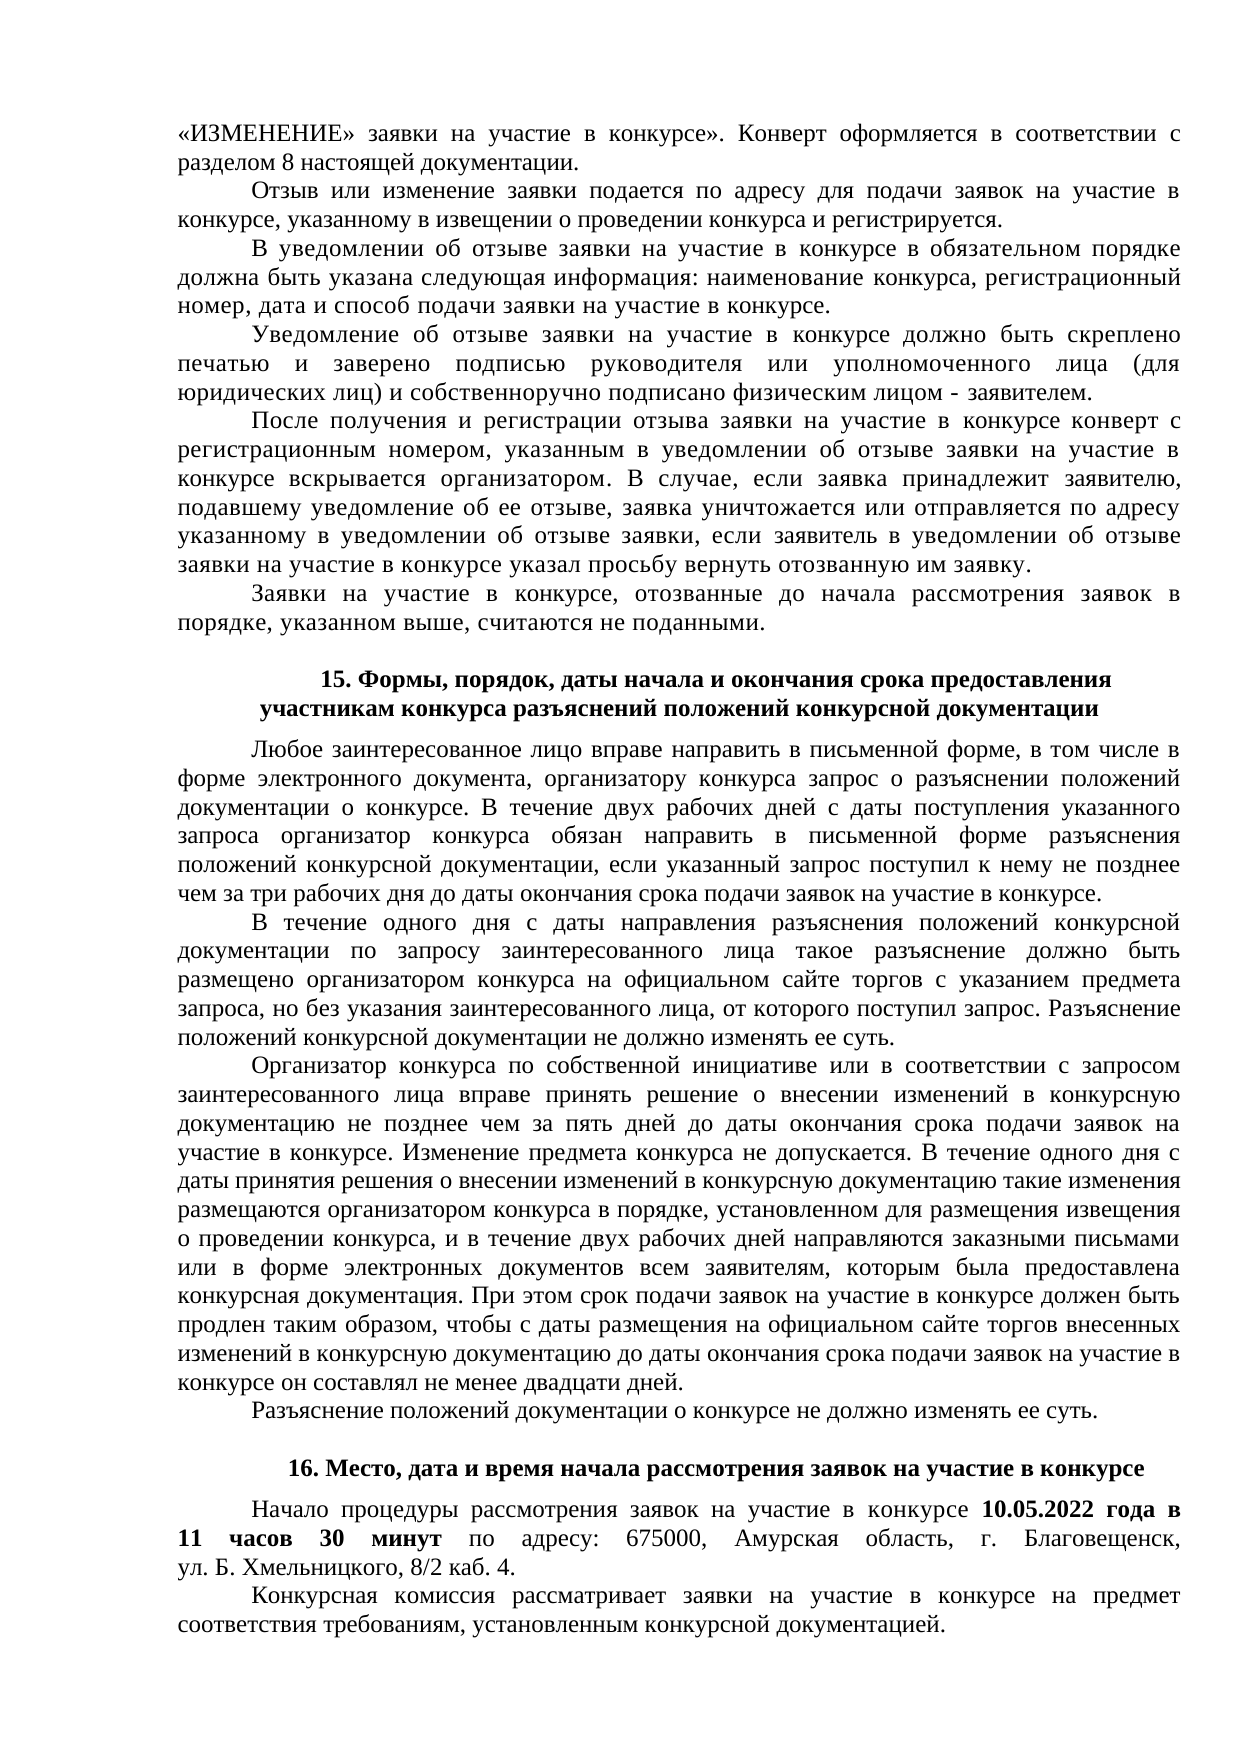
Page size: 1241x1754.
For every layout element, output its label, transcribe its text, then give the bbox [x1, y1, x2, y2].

text 15. Формы, порядок, даты начала и окончания срока предоставления участникам конкурса разъяснений положений конкурсной документации [177, 664, 1181, 722]
text Заявки на участие в конкурсе, отозванные до начала рассмотрения заявок в порядке, указанном выше, считаются не поданными. [177, 578, 1181, 636]
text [177, 118, 1181, 176]
text В уведомлении об отзыве заявки на участие в конкурсе в обязательном порядке должна быть указана следующая информация: наименование конкурса, регистрационный номер, дата и способ подачи заявки на участие в конкурсе. [177, 233, 1181, 319]
text Конкурсная комиссия рассматривает заявки на участие в конкурсе на предмет соответствия требованиям, установленным конкурсной документацией. [177, 1581, 1181, 1638]
text 16. Место, дата и время начала рассмотрения заявок на участие в конкурсе [177, 1453, 1181, 1482]
text После получения и регистрации отзыва заявки на участие в конкурсе конверт с регистрационным номером, указанным в уведомлении об отзыве заявки на участие в конкурсе вскрывается организатором. В случае, если заявка принадлежит заявителю, подавшему уведомление об ее отзыве, заявка уничтожается или отправляется по адресу указанному в уведомлении об отзыве заявки, если заявитель в уведомлении об отзыве заявки на участие в конкурсе указал просьбу вернуть отозванную им заявку. [177, 521, 1181, 578]
text Любое заинтересованное лицо вправе направить в письменной форме, в том числе в форме электронного документа, организатору конкурса запрос о разъяснении положений документации о конкурсе. В течение двух рабочих дней с даты поступления указанного запроса организатор конкурса обязан направить в письменной форме разъяснения положений конкурсной документации, если указанный запрос поступил к нему не позднее чем за три рабочих дня до даты окончания срока подачи заявок на участие в конкурсе. [177, 734, 1181, 907]
text Отзыв или изменение заявки подается по адресу для подачи заявок на участие в конкурсе, указанному в извещении о проведении конкурса и регистрируется. [177, 176, 1181, 233]
text В течение одного дня с даты направления разъяснения положений конкурсной документации по запросу заинтересованного лица такое разъяснение должно быть размещено организатором конкурса на официальном сайте торгов с указанием предмета запроса, но без указания заинтересованного лица, от которого поступил запрос. Разъяснение положений конкурсной документации не должно изменять ее суть. [177, 907, 1181, 1051]
text После получения и регистрации отзыва заявки на участие в конкурсе конверт с регистрационным номером, указанным в уведомлении об отзыве заявки на участие в конкурсе вскрывается организатором. В случае, если заявка принадлежит заявителю, подавшему уведомление об ее отзыве, заявка уничтожается или отправляется по адресу указанному в уведомлении об отзыве заявки, если заявитель в уведомлении об отзыве заявки на участие в конкурсе указал просьбу вернуть отозванную им заявку. [177, 406, 1181, 492]
text Организатор конкурса по собственной инициативе или в соответствии с запросом заинтересованного лица вправе принять решение о внесении изменений в конкурсную документацию не позднее чем за пять дней до даты окончания срока подачи заявок на участие в конкурсе. Изменение предмета конкурса не допускается. В течение одного дня с даты принятия решения о внесении изменений в конкурсную документацию такие изменения размещаются организатором конкурса в порядке, установленном для размещения извещения о проведении конкурса, и в течение двух рабочих дней направляются заказными письмами или в форме электронных документов всем заявителям, которым была предоставлена конкурсная документация. При этом срок подачи заявок на участие в конкурсе должен быть продлен таким образом, чтобы с даты размещения на официальном сайте торгов внесенных изменений в конкурсную документацию до даты окончания срока подачи заявок на участие в конкурсе он составлял не менее двадцати дней. [177, 1051, 1181, 1396]
text Разъяснение положений документации о конкурсе не должно изменять ее суть. [177, 1396, 1181, 1424]
list Начало процедуры рассмотрения заявок на участие в конкурсе 10.05.2022 года в 11 часов 30 минут по адресу: 675000, Амурская область, г. Благовещенск, ул. Б. Хмельницкого, 8/2 каб. 4. [177, 1494, 1181, 1581]
text Уведомление об отзыве заявки на участие в конкурсе должно быть скреплено печатью и заверено подписью руководителя или уполномоченного лица (для юридических лиц) и собственноручно подписано физическим лицом - заявителем. [177, 319, 1181, 406]
